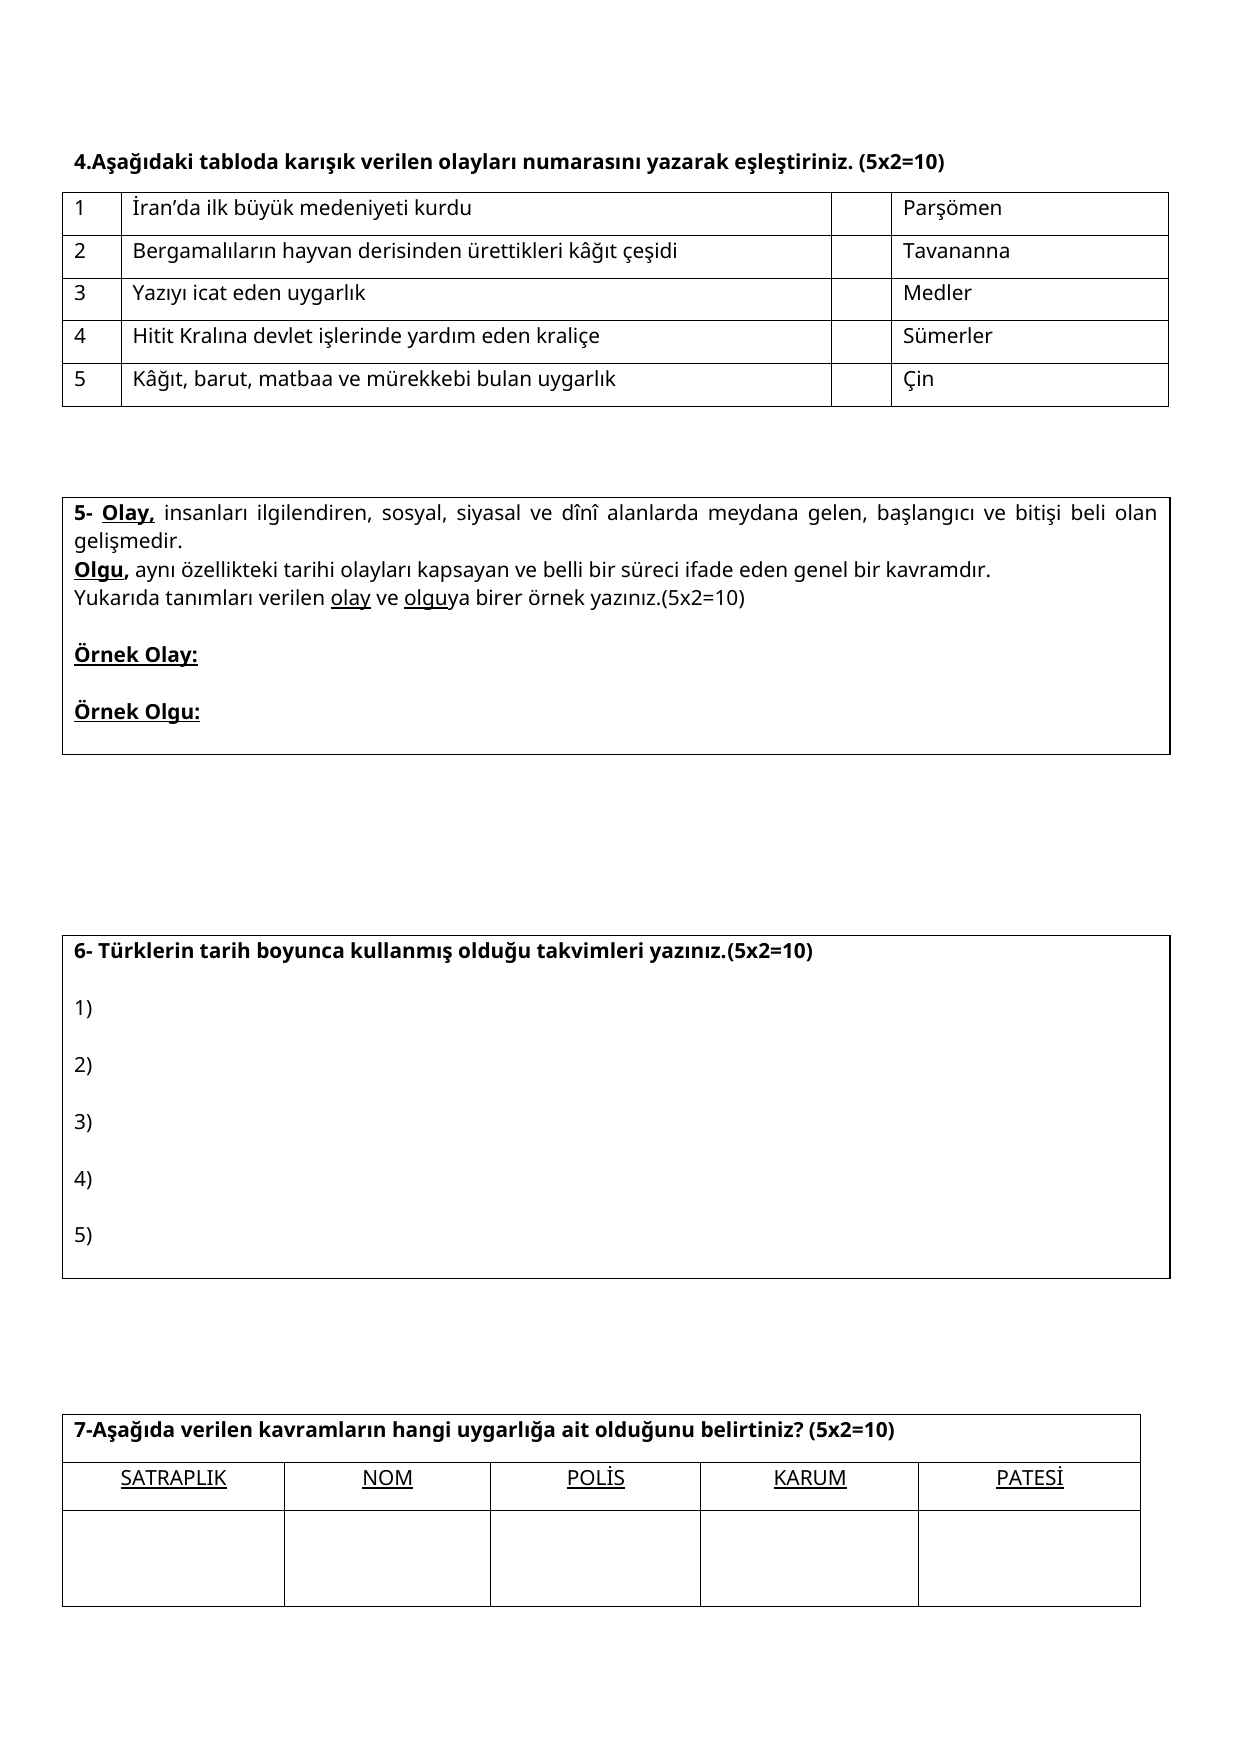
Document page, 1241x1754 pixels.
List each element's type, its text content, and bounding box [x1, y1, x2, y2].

table_cell Medler [892, 279, 1168, 320]
table_cell Bergamalıların hayvan derisinden ürettikleri kâğıt çeşidi [122, 236, 831, 277]
table_cell Hitit Kralına devlet işlerinde yardım eden kraliçe [122, 321, 831, 363]
table_cell POLİS [491, 1463, 700, 1510]
table_header [832, 193, 891, 235]
table_header 7-Aşağıda verilen kavramların hangi uygarlığa ait olduğunu belirtiniz? (5x2=10) [63, 1415, 1140, 1462]
table_cell Tavananna [892, 236, 1168, 277]
table_cell Çin [892, 364, 1168, 406]
table_cell [285, 1511, 490, 1606]
table_cell 3 [63, 279, 121, 320]
table_cell Yazıyı icat eden uygarlık [122, 279, 831, 320]
table_header 6- Türklerin tarih boyunca kullanmış olduğu takvimleri yazınız.(5x2=10) 1) 2) 3) 4) 5) [63, 936, 1169, 1277]
table_cell 4 [63, 321, 121, 363]
text 4.Aşağıdaki tabloda karışık verilen olayları numarasını yazarak eşleştiriniz. (5x2=10) [74, 147, 1167, 175]
table_cell KARUM [701, 1463, 918, 1510]
table_cell 5 [63, 364, 121, 406]
table_cell [701, 1511, 918, 1606]
table_header İran’da ilk büyük medeniyeti kurdu [122, 193, 831, 235]
table_header 5- Olay, insanları ilgilendiren, sosyal, siyasal ve dînî alanlarda meydana gelen, başlangıcı ve bitişi beli olan gelişmedir. Olgu, aynı özellikteki tarihi olayları kapsayan ve belli bir süreci ifade eden genel bir kavramdır. Yukarıda tanımları verilen olay ve olguya birer örnek yazınız.(5x2=10) Örnek Olay: Örnek Olgu: [63, 498, 1169, 754]
table_cell 2 [63, 236, 121, 277]
table_cell [832, 279, 891, 320]
table_cell [832, 364, 891, 406]
table_header Parşömen [892, 193, 1168, 235]
table_cell [491, 1511, 700, 1606]
table_cell Sümerler [892, 321, 1168, 363]
table_cell [63, 1511, 284, 1606]
table_cell Kâğıt, barut, matbaa ve mürekkebi bulan uygarlık [122, 364, 831, 406]
table_cell [919, 1511, 1140, 1606]
table_cell SATRAPLIK [63, 1463, 284, 1510]
table_cell [832, 236, 891, 277]
table_cell NOM [285, 1463, 490, 1510]
table_header 1 [63, 193, 121, 235]
table_cell PATESİ [919, 1463, 1140, 1510]
table_cell [832, 321, 891, 363]
